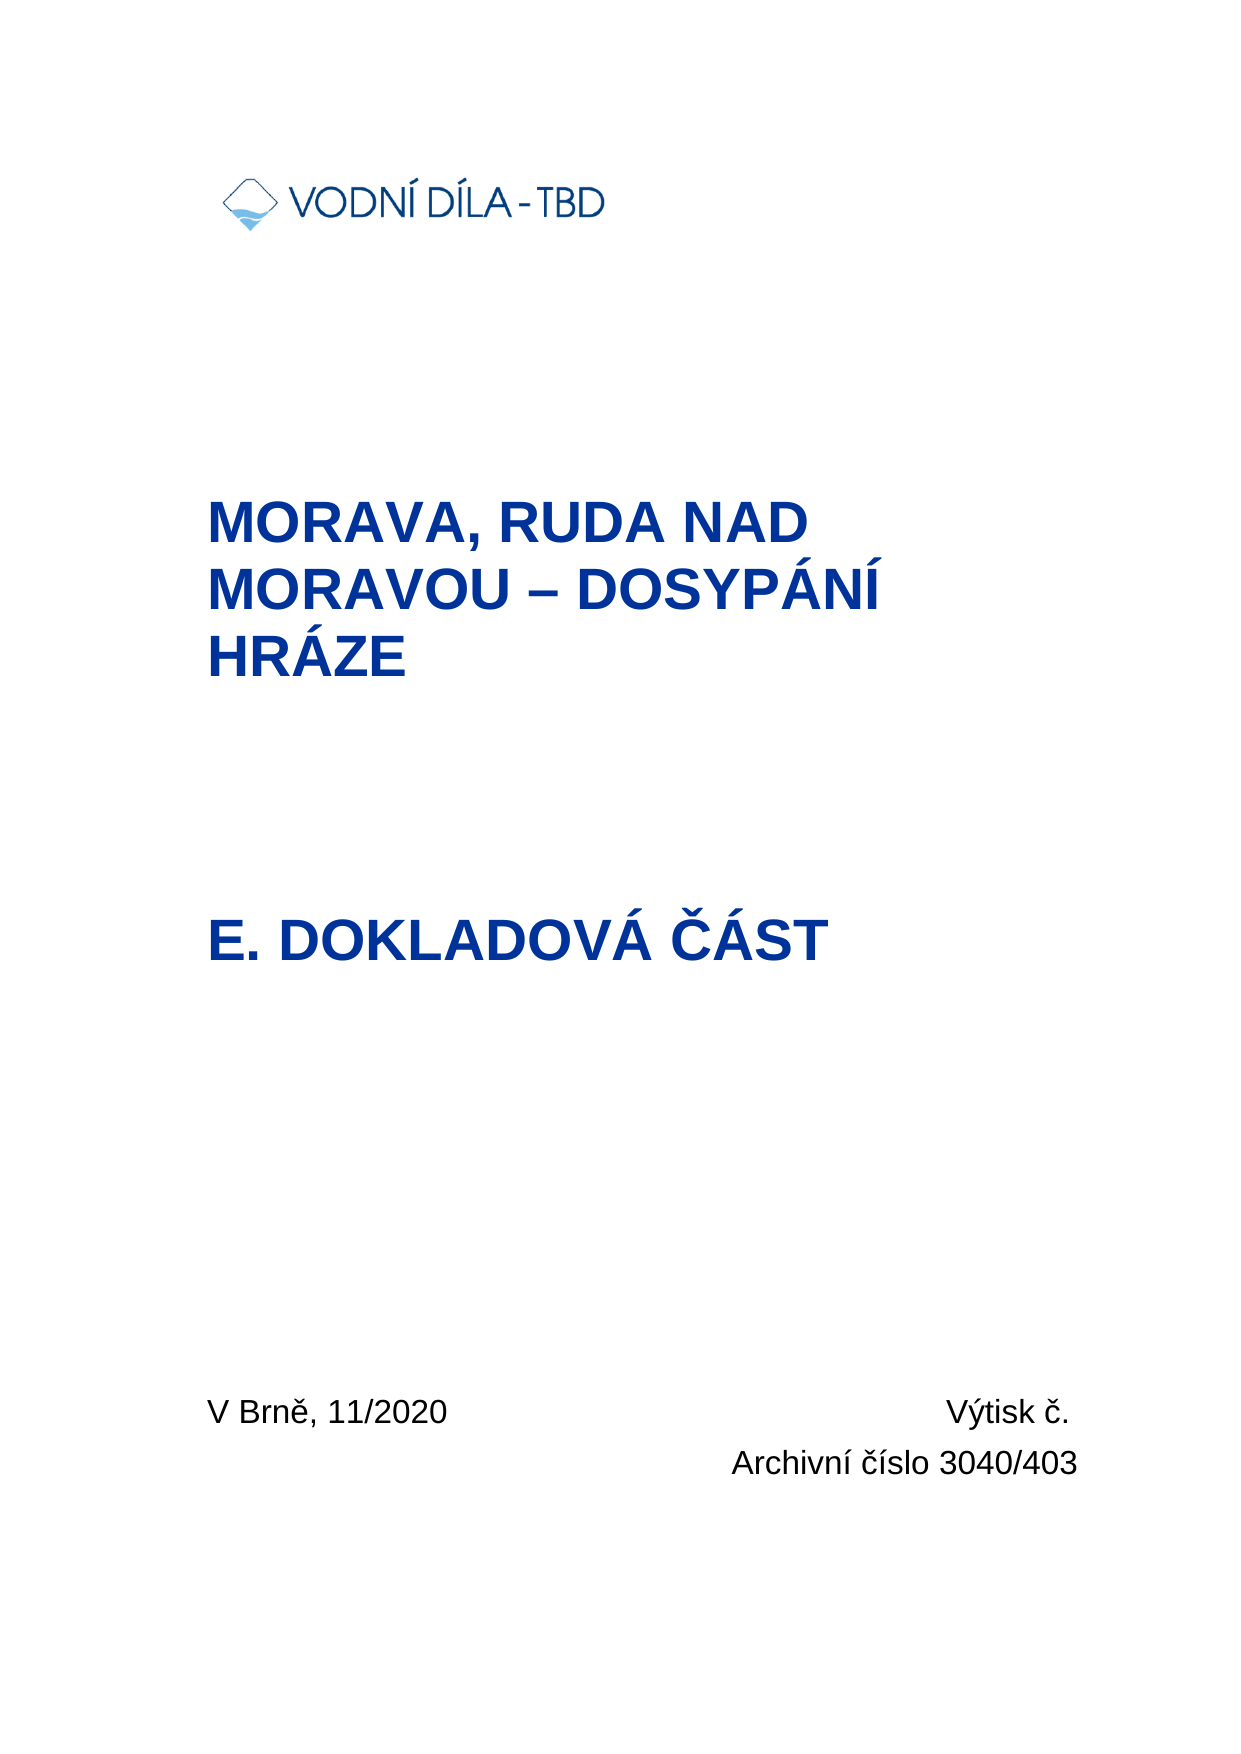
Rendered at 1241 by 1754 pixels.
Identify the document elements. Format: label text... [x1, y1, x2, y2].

subtitle E. DOKLADOVÁ ČÁST [207, 905, 1078, 972]
text V Brně, 11/2020 Výtisk č. [207, 1392, 1078, 1431]
text Archivní číslo 3040/403 [207, 1443, 1078, 1482]
picture [206, 162, 620, 246]
text MORAVA, RUDA NAD MORAVOU – DOSYPÁNÍ HRÁZE [207, 488, 1078, 689]
